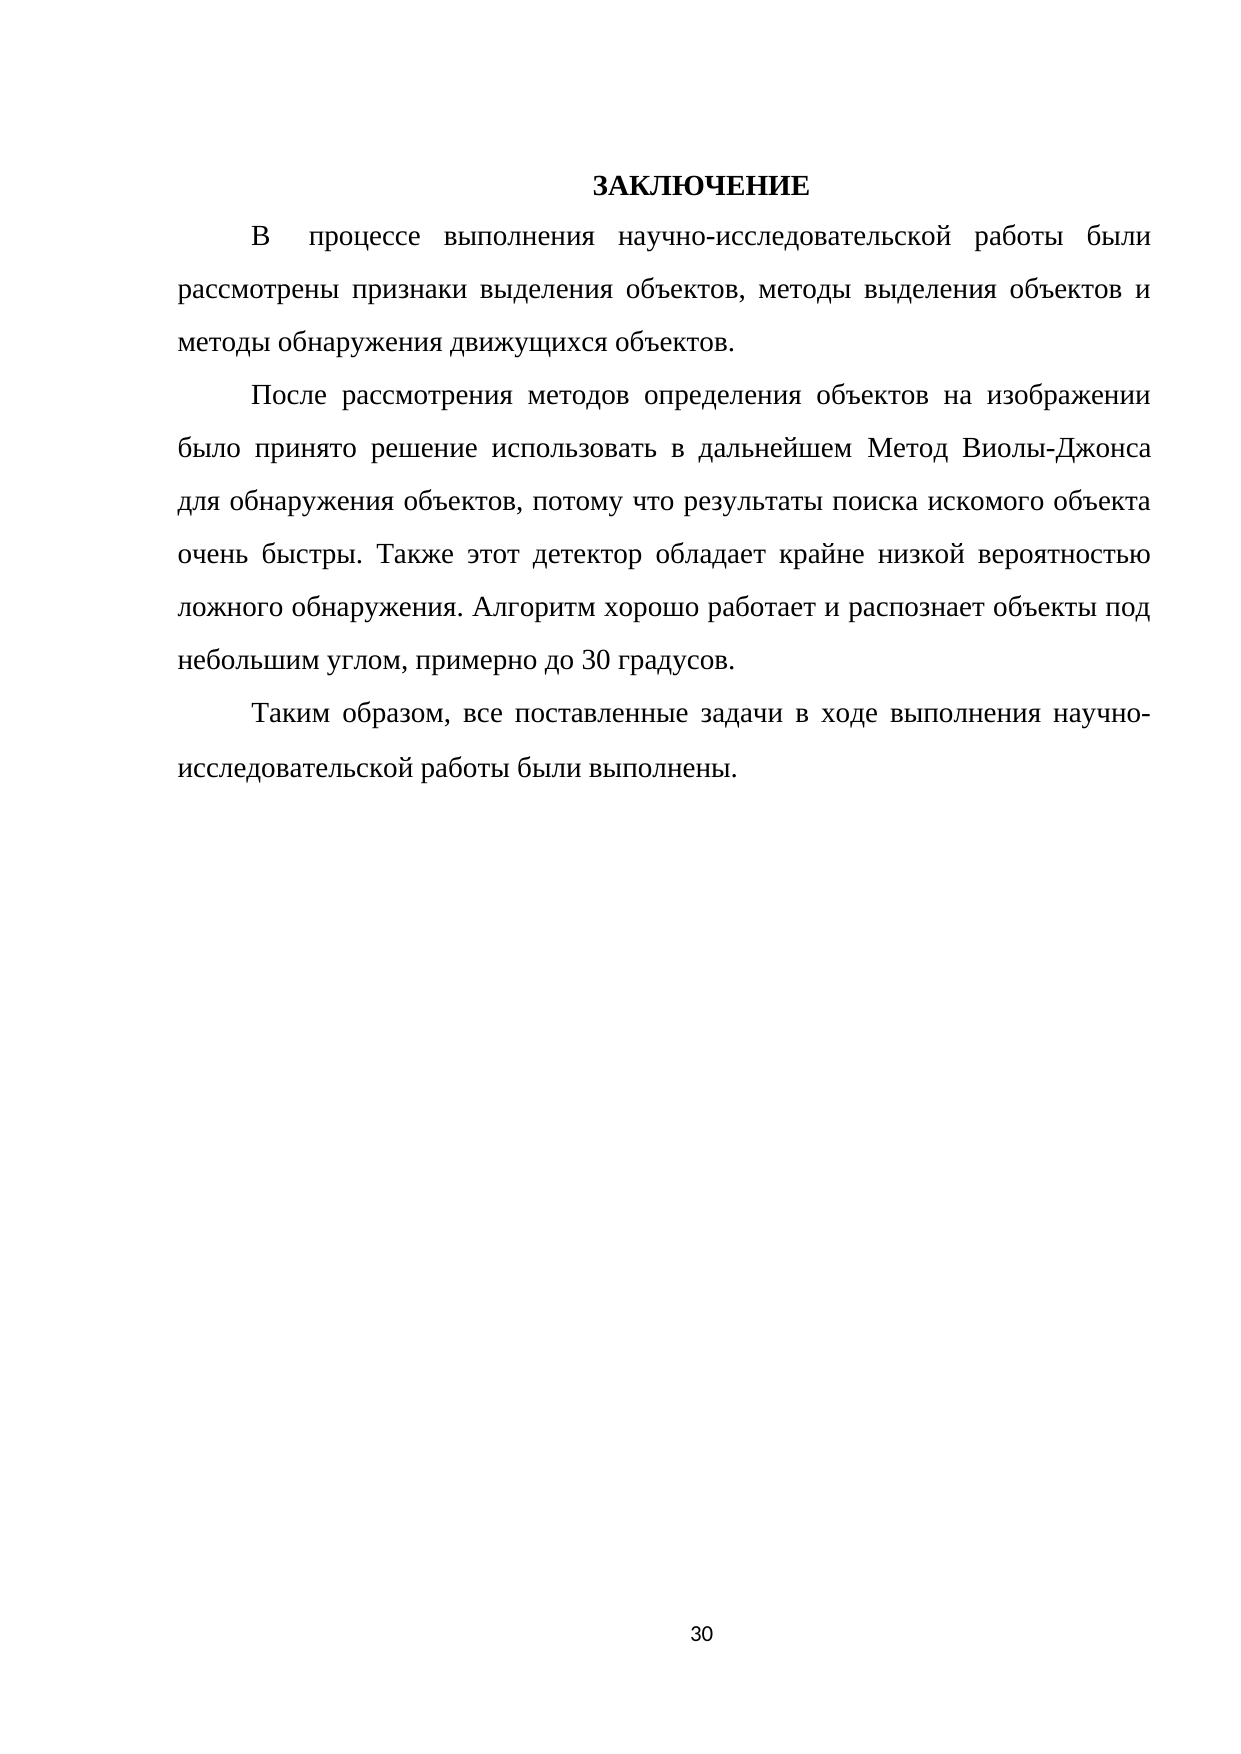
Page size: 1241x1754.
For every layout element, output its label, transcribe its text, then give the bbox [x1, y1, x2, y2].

subtitle ЗАКЛЮЧЕНИЕ [177, 168, 1152, 202]
list процессе выполнения научно-исследовательской работы были рассмотрены признаки выделения объектов, методы выделения объектов и методы обнаружения движущихся объектов. [177, 218, 1152, 358]
text Таким образом, все поставленные задачи в ходе выполнения научно-исследовательской работы были выполнены. [177, 695, 1152, 784]
text После рассмотрения методов определения объектов на изображении было принято решение использовать в дальнейшем Метод Виолы-Джонса для обнаружения объектов, потому что результаты поиска искомого объекта очень быстры. Также этот детектор обладает крайне низкой вероятностью ложного обнаружения. Алгоритм хорошо работает и распознает объекты под небольшим углом, примерно до 30 градусов. [177, 377, 1152, 675]
